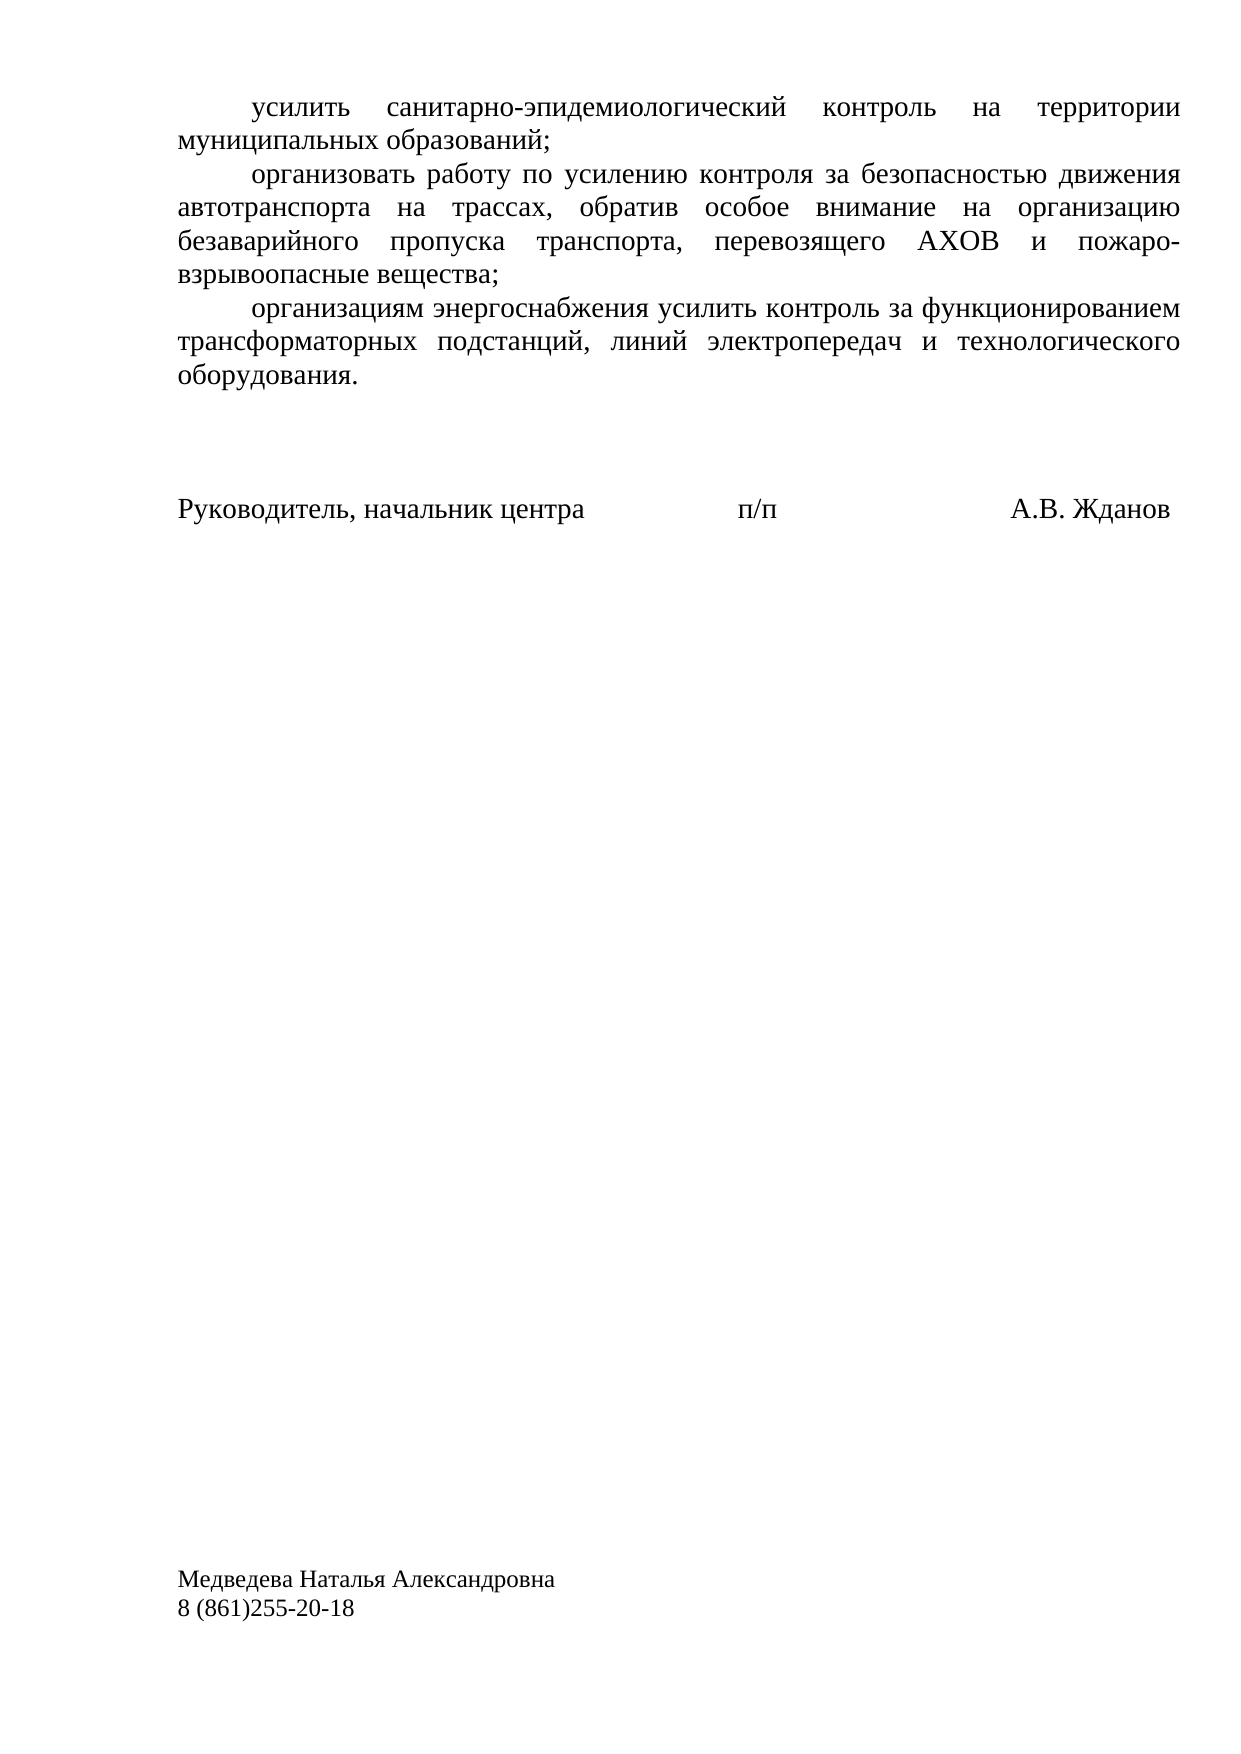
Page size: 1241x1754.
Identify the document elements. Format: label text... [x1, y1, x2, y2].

text 8 (861)255-20-18 [177, 1593, 1181, 1622]
text организациям энергоснабжения усилить контроль за функционированием трансформаторных подстанций, линий электропередач и технологического оборудования. [177, 290, 1181, 391]
text Руководитель, начальник центра п/п А.В. Жданов [177, 491, 1181, 525]
text усилить санитарно-эпидемиологический контроль на территории муниципальных образований; [177, 89, 1181, 156]
text Медведева Наталья Александровна [177, 1564, 1181, 1593]
text организовать работу по усилению контроля за безопасностью движения автотранспорта на трассах, обратив особое внимание на организацию безаварийного пропуска транспорта, перевозящего АХОВ и пожаро-взрывоопасные вещества; [177, 156, 1181, 290]
